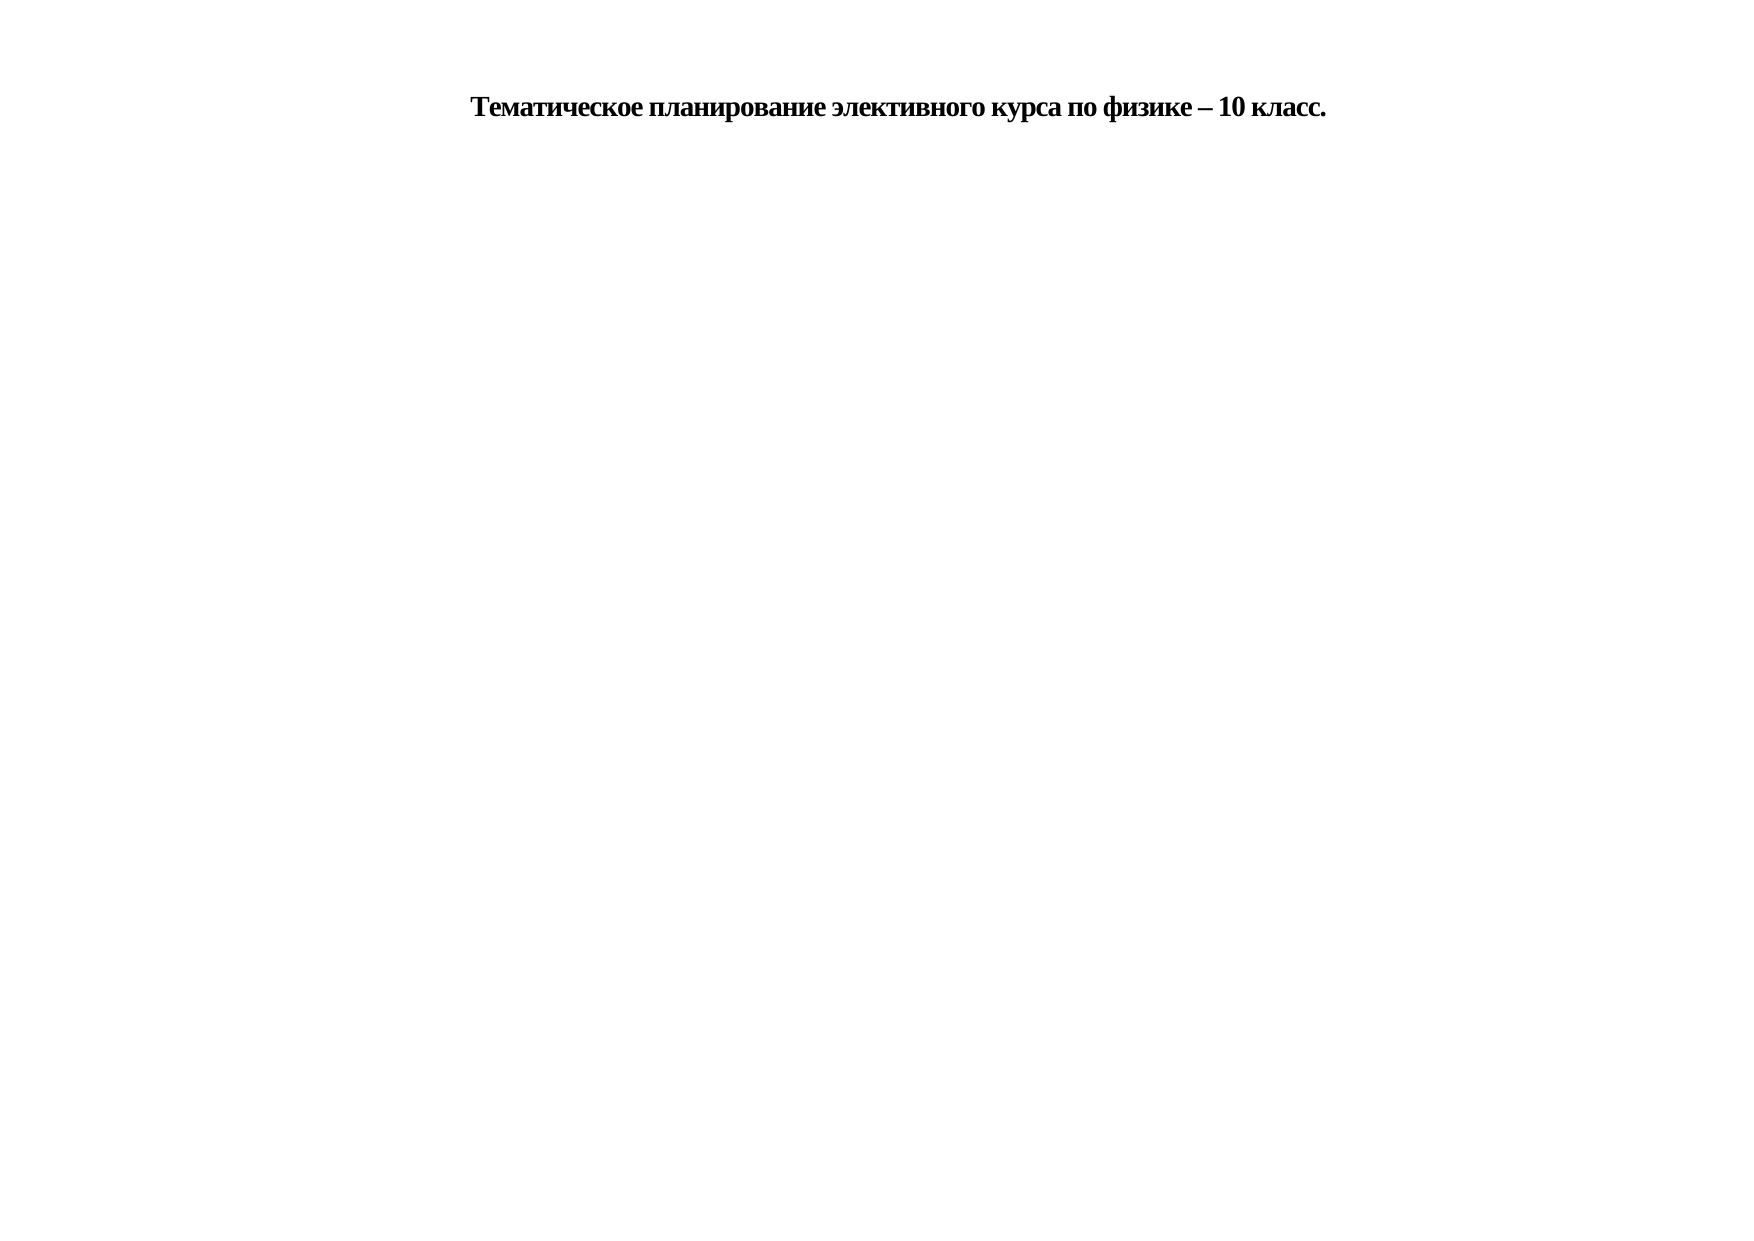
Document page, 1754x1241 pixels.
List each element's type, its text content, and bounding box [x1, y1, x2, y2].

text Тематическое планирование элективного курса по физике – 10 класс. [118, 89, 1680, 122]
